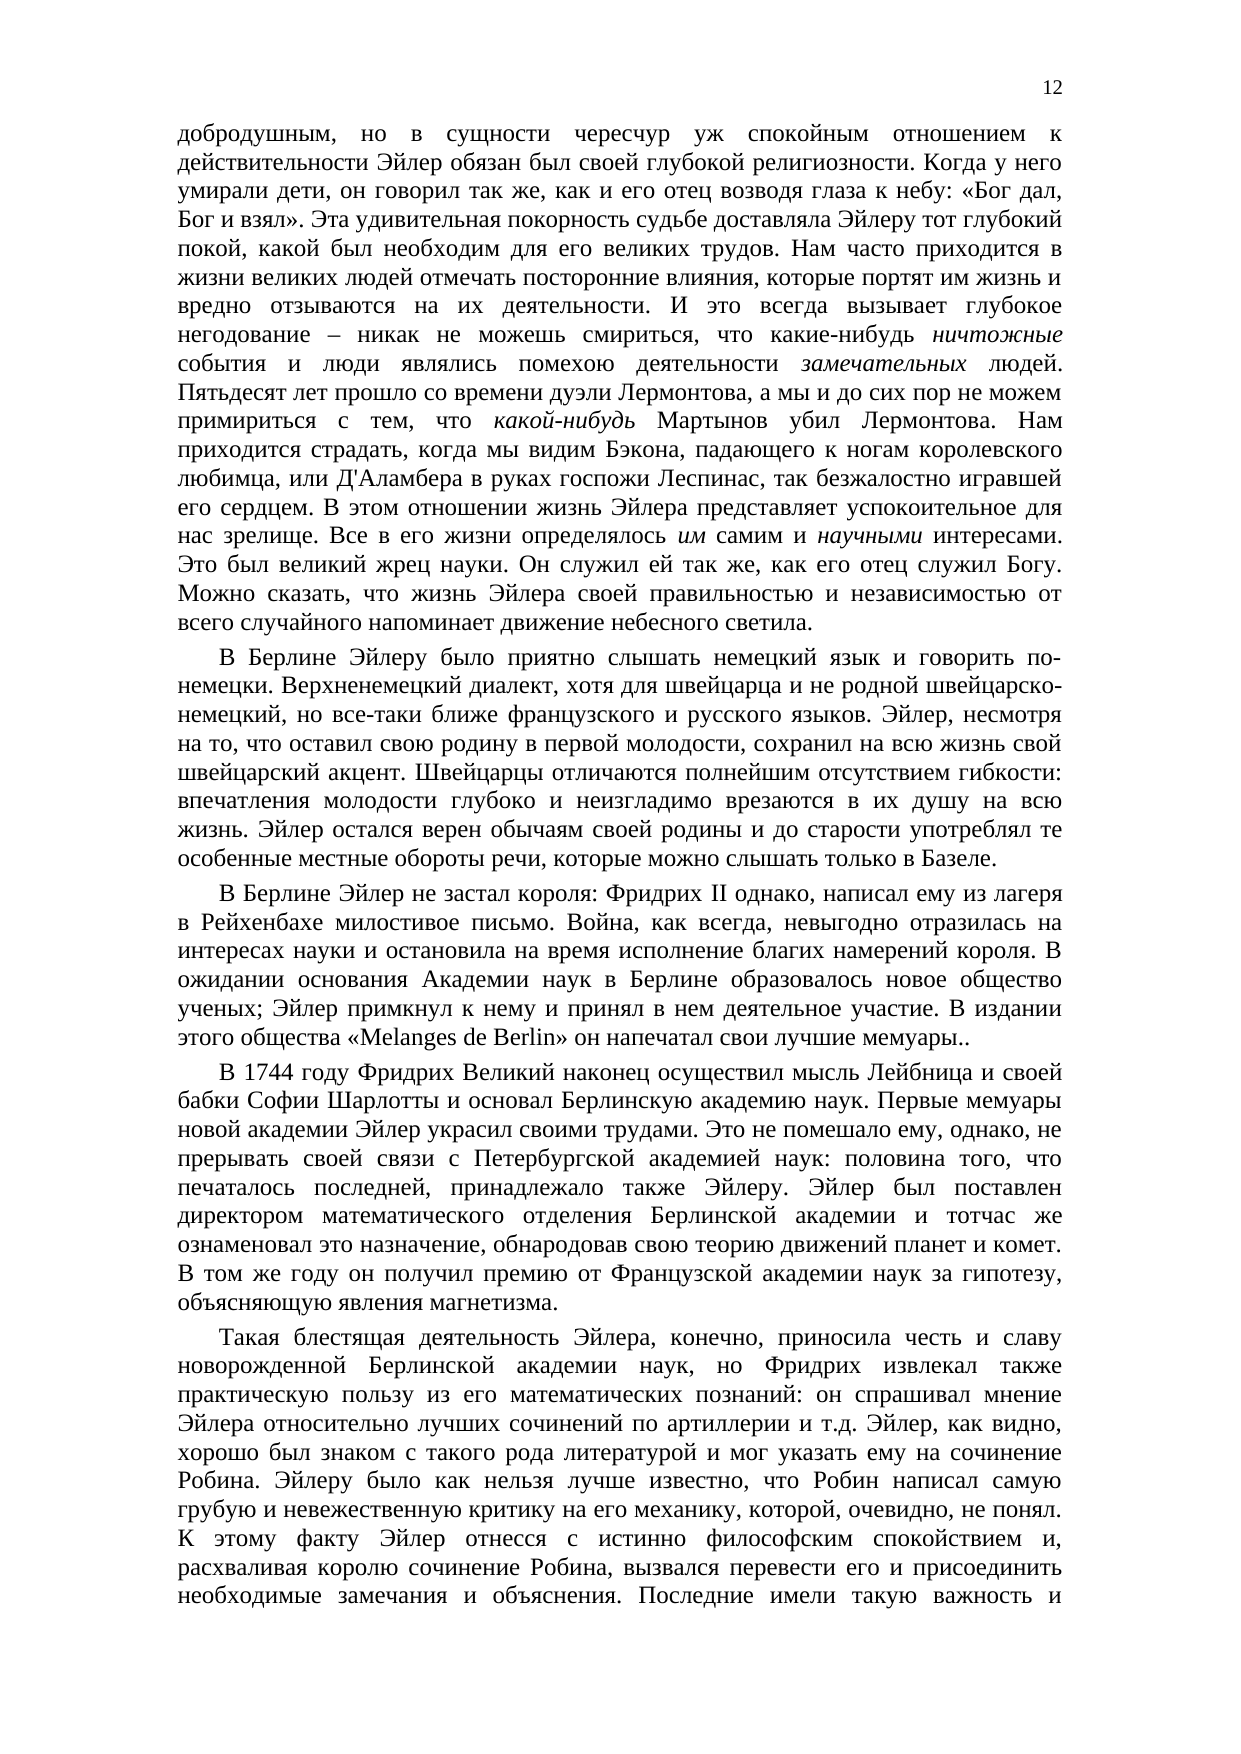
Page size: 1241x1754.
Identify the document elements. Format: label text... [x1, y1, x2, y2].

text В 1744 году Фридрих Великий наконец осуществил мысль Лейбница и своей бабки Софии Шарлотты и основал Берлинскую академию наук. Первые мемуары новой академии Эйлер украсил своими трудами. Это не помешало ему, однако, не прерывать своей связи с Петербургской академией наук: половина того, что печаталось последней, принадлежало также Эйлеру. Эйлер был поставлен директором математического отделения Берлинской академии и тотчас же ознаменовал это назначение, обнародовав свою теорию движений планет и комет. В том же году он получил премию от Французской академии наук за гипотезу, объясняющую явления магнетизма. [177, 1057, 1063, 1316]
text В Берлине Эйлеру было приятно слышать немецкий язык и говорить по-немецки. Верхненемецкий диалект, хотя для швейцарца и не родной швейцарско-немецкий, но все-таки ближе французского и русского языков. Эйлер, несмотря на то, что оставил свою родину в первой молодости, сохранил на всю жизнь свой швейцарский акцент. Швейцарцы отличаются полнейшим отсутствием гибкости: впечатления молодости глубоко и неизгладимо врезаются в их душу на всю жизнь. Эйлер остался верен обычаям своей родины и до старости употреблял те особенные местные обороты речи, которые можно слышать только в Базеле. [177, 642, 1063, 872]
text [177, 1322, 1063, 1609]
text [177, 118, 1063, 636]
text В Берлине Эйлер не застал короля: Фридрих II однако, написал ему из лагеря в Рейхенбахе милостивое письмо. Война, как всегда, невыгодно отразилась на интересах науки и остановила на время исполнение благих намерений короля. В ожидании основания Академии наук в Берлине образовалось новое общество ученых; Эйлер примкнул к нему и принял в нем деятельное участие. В издании этого общества «Melanges de Berlin» он напечатал свои лучшие мемуары.. [177, 878, 1063, 1051]
